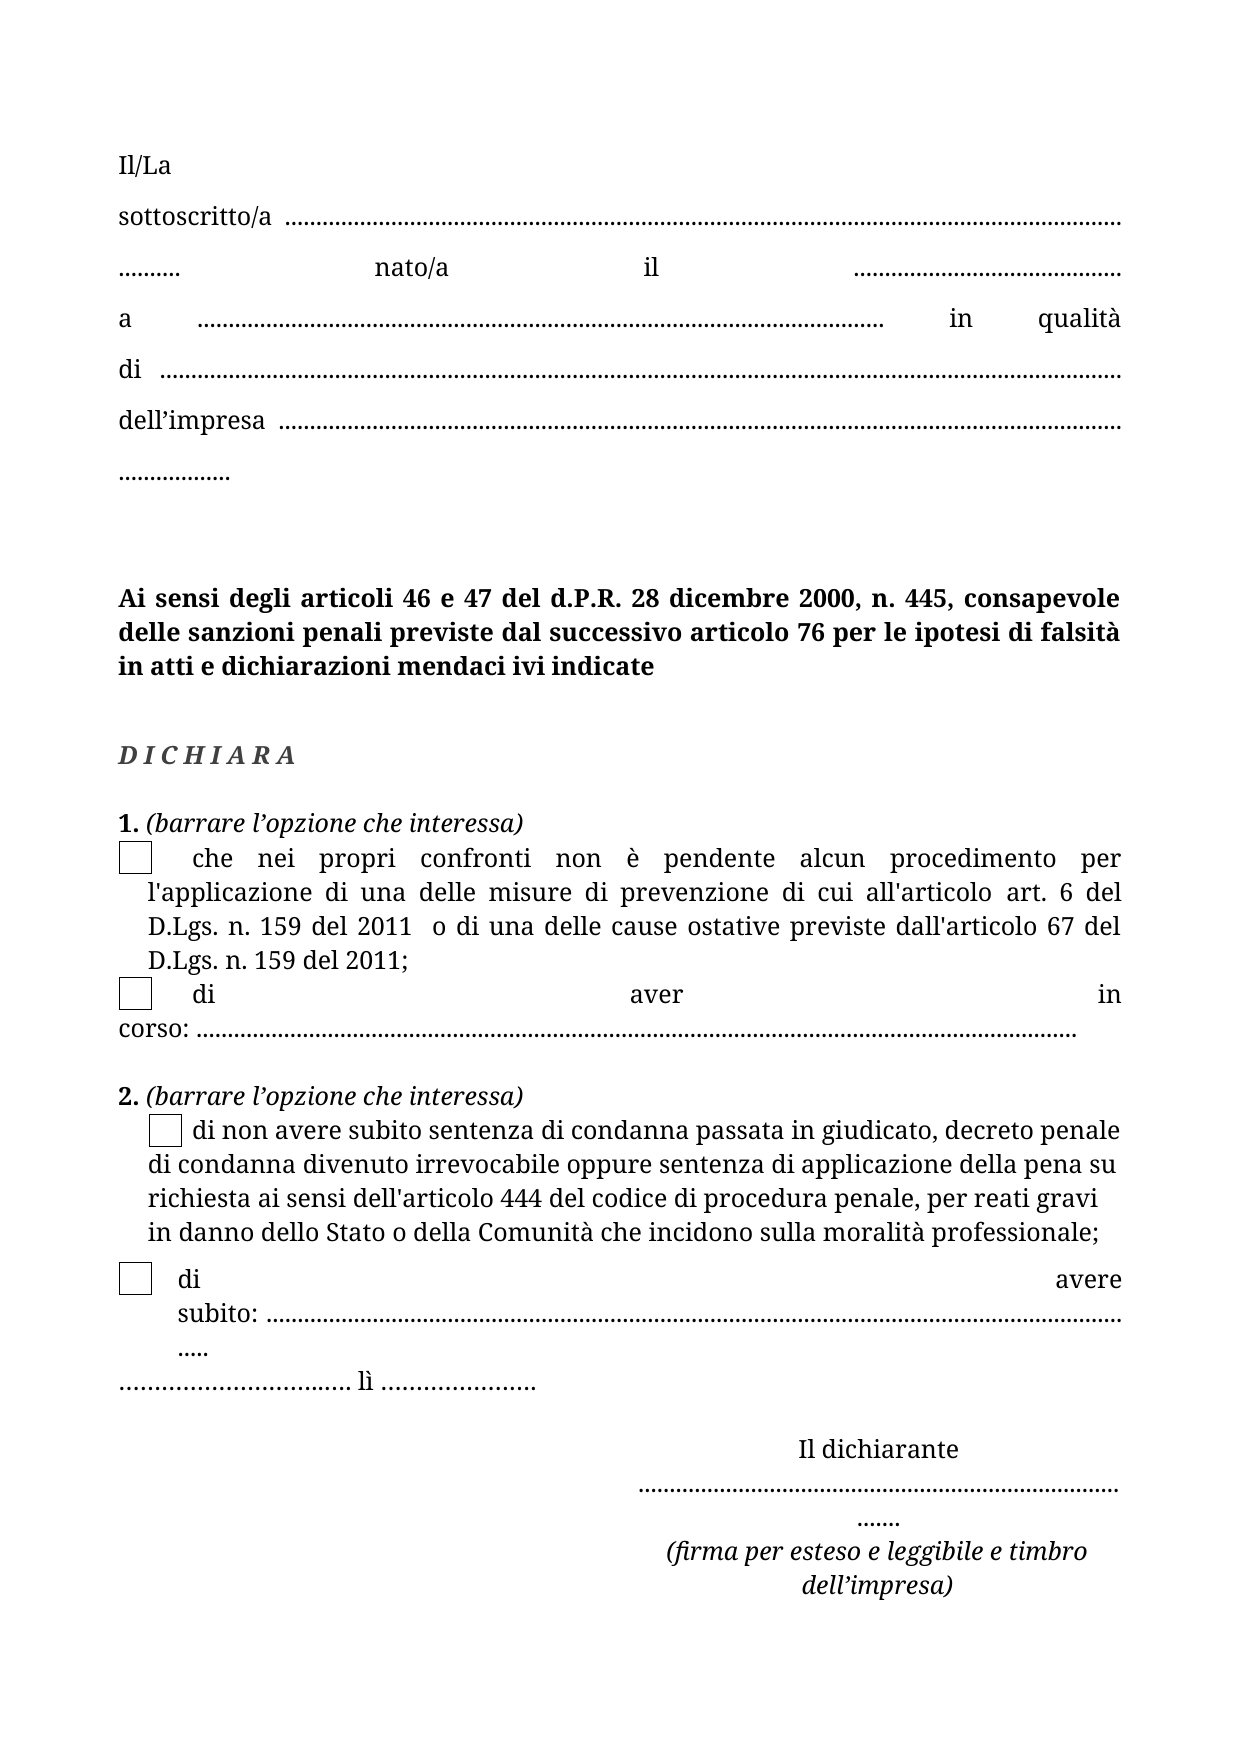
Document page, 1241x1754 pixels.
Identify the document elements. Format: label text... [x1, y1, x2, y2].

text Il dichiarante [635, 1432, 1122, 1466]
text Il/La sottoscritto/a ................................................................................................................................................ nato/a il ........................................... a .............................................................................................................. in qualità di .......................................................................................................................................................... dell’impresa ......................................................................................................................................................... [118, 148, 1122, 488]
text .................................................................................... [635, 1466, 1122, 1534]
text 2. (barrare l’opzione che interessa) [118, 1079, 1122, 1113]
text 1. (barrare l’opzione che interessa) [118, 806, 1122, 840]
text ………………………..…. lì …………………. [118, 1364, 1122, 1398]
text (firma per esteso e leggibile e timbro dell’impresa) [635, 1534, 1122, 1602]
subtitle D I C H I A R A [118, 738, 1122, 772]
text che nei propri confronti non è pendente alcun procedimento per l'applicazione di una delle misure di prevenzione di cui all'articolo art. 6 del D.Lgs. n. 159 del 2011 o di una delle cause ostative previste dall'articolo 67 del D.Lgs. n. 159 del 2011; [118, 840, 1122, 976]
text Ai sensi degli articoli 46 e 47 del d.P.R. 28 dicembre 2000, n. 445, consapevole delle sanzioni penali previste dal successivo articolo 76 per le ipotesi di falsità in atti e dichiarazioni mendaci ivi indicate [118, 581, 1122, 683]
text di avere subito: .............................................................................................................................................. [118, 1261, 1122, 1364]
text di non avere subito sentenza di condanna passata in giudicato, decreto penale di condanna divenuto irrevocabile oppure sentenza di applicazione della pena su richiesta ai sensi dell'articolo 444 del codice di procedura penale, per reati gravi in danno dello Stato o della Comunità che incidono sulla moralità professionale; [148, 1113, 1122, 1249]
text di aver in corso: ............................................................................................................................................. [118, 976, 1122, 1044]
